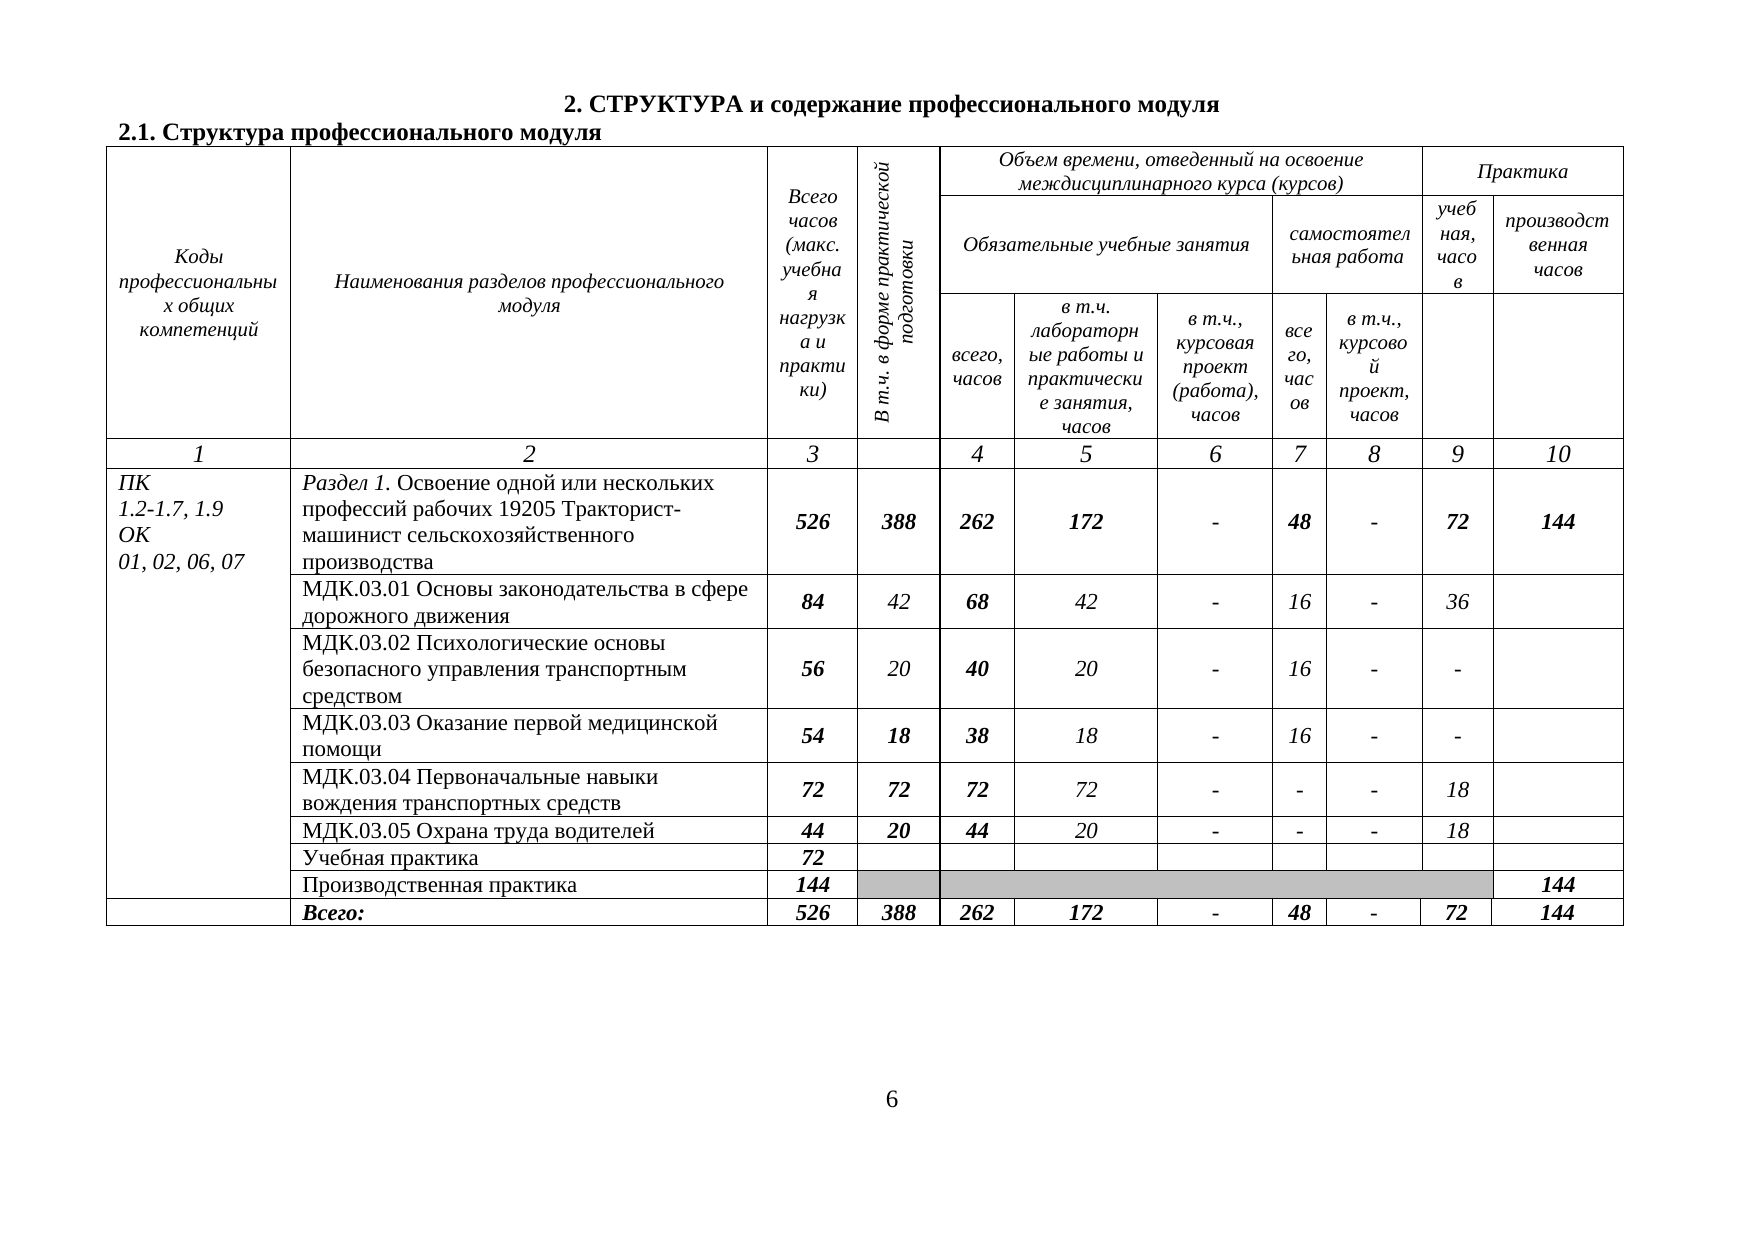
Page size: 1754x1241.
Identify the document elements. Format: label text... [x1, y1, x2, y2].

table_cell 172 [1015, 469, 1157, 574]
table_cell 6 [1158, 439, 1272, 468]
table_cell учебная, часов [1423, 196, 1493, 293]
table_cell - [1423, 629, 1493, 708]
table_cell 68 [941, 575, 1014, 628]
table_cell - [1327, 575, 1422, 628]
table_cell 172 [1015, 899, 1157, 925]
table_cell 38 [941, 709, 1014, 762]
table_cell [858, 871, 939, 898]
table_cell 36 [1423, 575, 1493, 628]
table_cell 144 [1492, 899, 1623, 925]
table_cell 2 [291, 439, 767, 468]
table_cell Раздел 1. Освоение одной или нескольких профессий рабочих 19205 Тракторист-машинист сельскохозяйственного производства [291, 469, 767, 574]
table_cell [107, 899, 290, 925]
table_header Всего часов (макс. учебная нагрузка и практики) [768, 147, 857, 438]
table_header Практика [1423, 147, 1623, 195]
table_cell [1327, 844, 1422, 870]
table_cell 72 [1015, 763, 1157, 816]
table_cell 8 [1327, 439, 1422, 468]
text 2. СТРУКТУРА и содержание профессионального модуля [118, 89, 1665, 117]
table_cell [1494, 709, 1623, 762]
table_cell [858, 844, 939, 870]
table_cell 526 [768, 469, 857, 574]
table_cell в т.ч., курсовой проект, часов [1327, 294, 1422, 438]
table_cell ПК 1.2-1.7, 1.9 ОК 01, 02, 06, 07 [107, 469, 290, 898]
table_cell - [1158, 469, 1272, 574]
table_cell - [1158, 709, 1272, 762]
table_cell 54 [768, 709, 857, 762]
table_cell 18 [858, 709, 939, 762]
table_cell - [1327, 817, 1422, 843]
table_cell [1494, 575, 1623, 628]
table_cell 144 [1494, 469, 1623, 574]
table_cell Обязательные учебные занятия [941, 196, 1272, 293]
table_header Объем времени, отведенный на освоение междисциплинарного курса (курсов) [941, 147, 1422, 195]
table_cell - [1327, 629, 1422, 708]
table_cell [1423, 294, 1493, 438]
table_cell 262 [941, 469, 1014, 574]
table_cell [858, 439, 939, 468]
table_cell - [1273, 763, 1326, 816]
table_cell самостоятельная работа [1273, 196, 1422, 293]
table_cell 10 [1494, 439, 1623, 468]
table_cell 388 [858, 469, 939, 574]
table_cell - [1327, 899, 1420, 925]
table_cell 144 [768, 871, 857, 898]
table_cell МДК.03.03 Оказание первой медицинской помощи [291, 709, 767, 762]
table_cell 72 [1421, 899, 1491, 925]
table_cell 48 [1273, 469, 1326, 574]
text 2.1. Структура профессионального модуля [118, 117, 1665, 146]
table_header В т.ч. в форме практической подготовки [858, 147, 939, 438]
table_header Коды профессиональных общих компетенций [107, 147, 290, 438]
table_cell 72 [768, 844, 857, 870]
table_cell Производственная практика [291, 871, 767, 898]
table_cell 388 [858, 899, 939, 925]
table_cell 84 [768, 575, 857, 628]
table_cell 42 [1015, 575, 1157, 628]
table_cell - [1327, 709, 1422, 762]
table_cell 16 [1273, 629, 1326, 708]
table_header Наименования разделов профессионального модуля [291, 147, 767, 438]
table_cell - [1273, 817, 1326, 843]
table_cell Всего: [291, 899, 767, 925]
table_cell МДК.03.01 Основы законодательства в сфере дорожного движения [291, 575, 767, 628]
table_cell 56 [768, 629, 857, 708]
table_cell [941, 871, 1493, 898]
table_cell [1494, 817, 1623, 843]
table_cell в т.ч., курсовая проект (работа), часов [1158, 294, 1272, 438]
table_cell МДК.03.02 Психологические основы безопасного управления транспортным средством [291, 629, 767, 708]
table_cell Учебная практика [291, 844, 767, 870]
table_cell - [1158, 575, 1272, 628]
table_cell 44 [768, 817, 857, 843]
table_cell - [1158, 899, 1272, 925]
table_cell 42 [858, 575, 939, 628]
table_cell 20 [1015, 629, 1157, 708]
table_cell всего, часов [941, 294, 1014, 438]
table_cell МДК.03.04 Первоначальные навыки вождения транспортных средств [291, 763, 767, 816]
table_cell - [1158, 817, 1272, 843]
table_cell [1015, 844, 1157, 870]
table_cell [1494, 763, 1623, 816]
table_cell 40 [941, 629, 1014, 708]
table_cell 20 [1015, 817, 1157, 843]
table_cell 72 [858, 763, 939, 816]
table_cell [1494, 629, 1623, 708]
table_cell 1 [107, 439, 290, 468]
table_cell [1273, 844, 1326, 870]
table_cell 18 [1423, 817, 1493, 843]
table_cell 44 [941, 817, 1014, 843]
table_cell 48 [1273, 899, 1326, 925]
table_cell - [1158, 629, 1272, 708]
table_cell 20 [858, 629, 939, 708]
table_cell 16 [1273, 709, 1326, 762]
table_cell 262 [941, 899, 1014, 925]
table_cell 72 [768, 763, 857, 816]
table_cell - [1327, 763, 1422, 816]
table_cell всего, часов [1273, 294, 1326, 438]
table_cell [1494, 844, 1623, 870]
table_cell [1423, 844, 1493, 870]
table_cell - [1158, 763, 1272, 816]
table_cell [941, 844, 1014, 870]
table_cell - [1327, 469, 1422, 574]
table_cell 20 [858, 817, 939, 843]
table_cell 16 [1273, 575, 1326, 628]
table_cell 72 [1423, 469, 1493, 574]
table_cell 72 [941, 763, 1014, 816]
table_cell 5 [1015, 439, 1157, 468]
table_cell [1158, 844, 1272, 870]
table_cell 18 [1015, 709, 1157, 762]
table_cell 18 [1423, 763, 1493, 816]
table_cell 7 [1273, 439, 1326, 468]
table_cell [1494, 294, 1623, 438]
table_cell 4 [941, 439, 1014, 468]
table_cell 526 [768, 899, 857, 925]
table_cell 9 [1423, 439, 1493, 468]
table_cell 144 [1494, 871, 1623, 898]
table_cell в т.ч. лабораторные работы и практические занятия, часов [1015, 294, 1157, 438]
table_cell производственная часов [1494, 196, 1623, 293]
table_cell 3 [768, 439, 857, 468]
table_cell МДК.03.05 Охрана труда водителей [291, 817, 767, 843]
table_cell - [1423, 709, 1493, 762]
